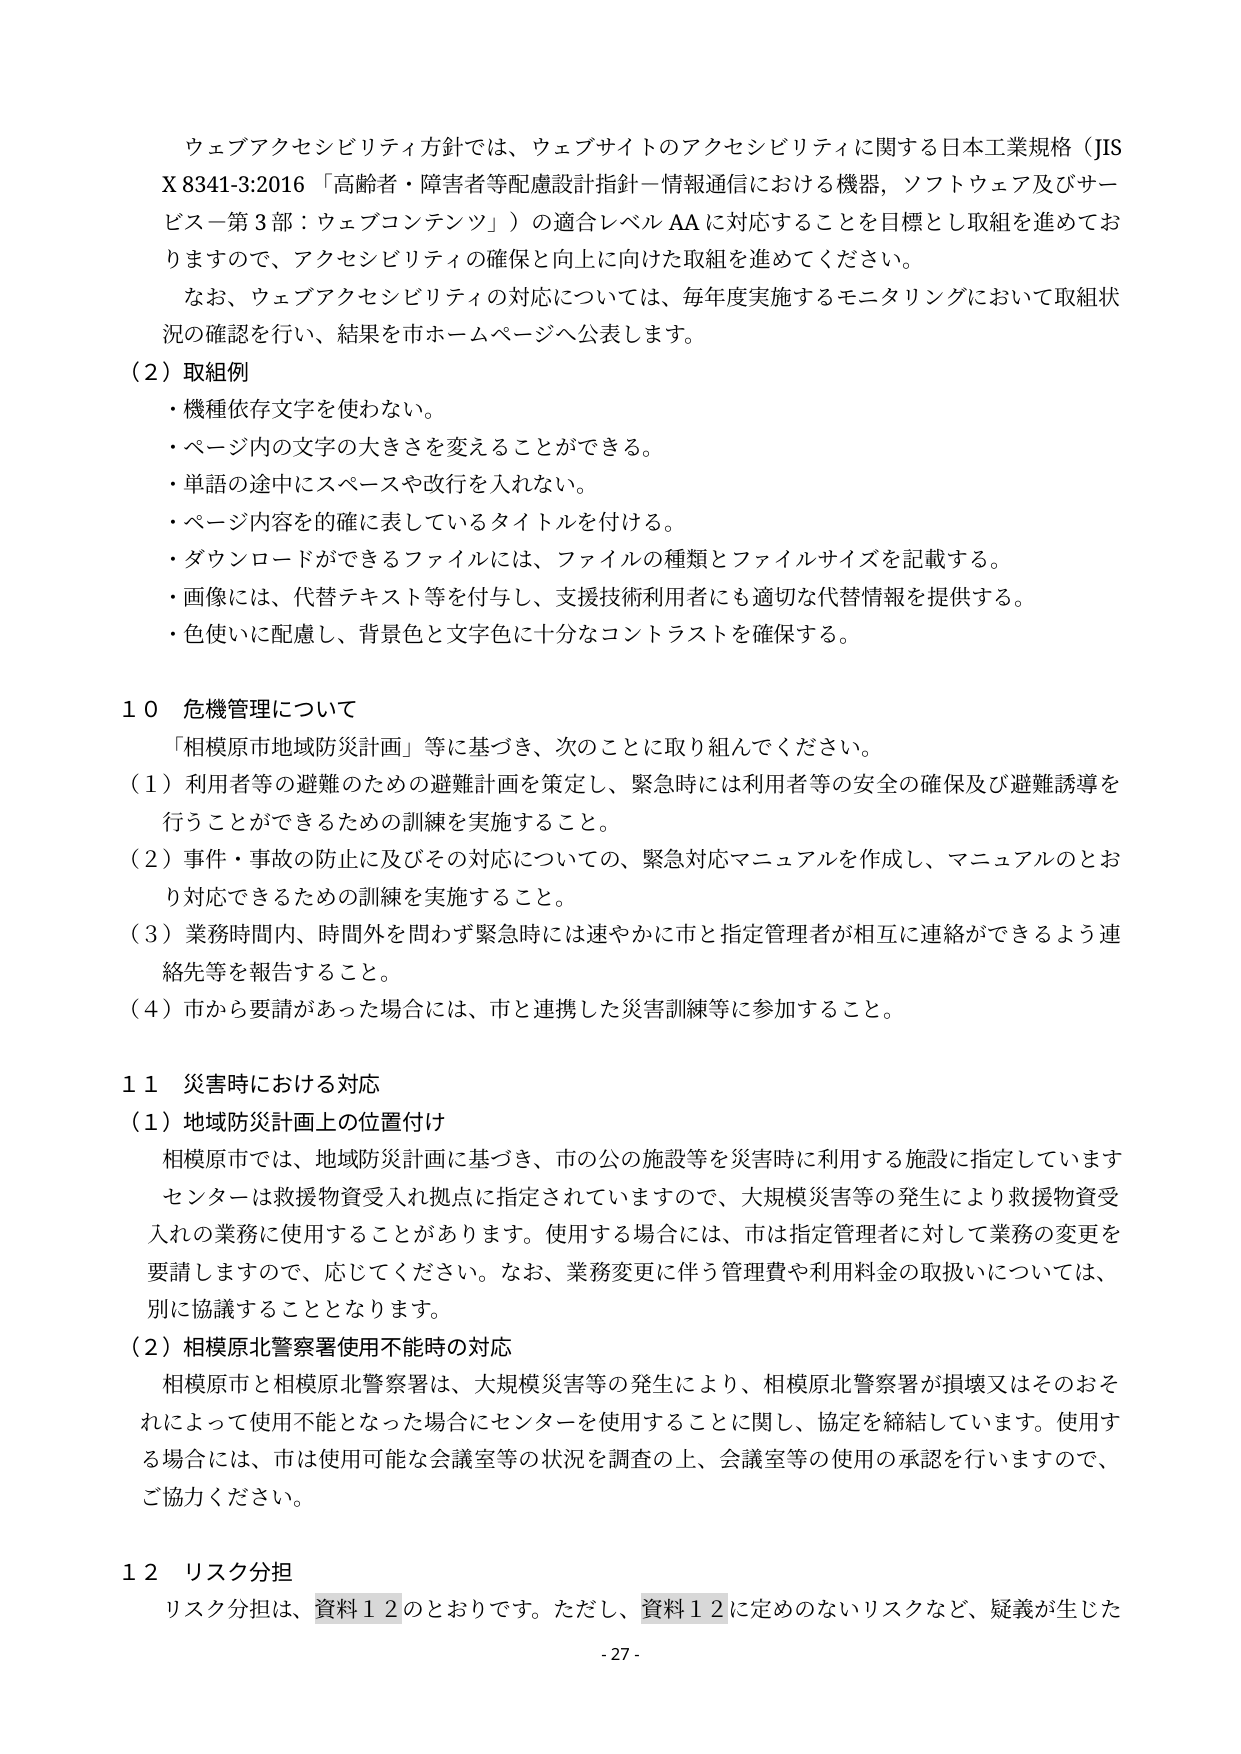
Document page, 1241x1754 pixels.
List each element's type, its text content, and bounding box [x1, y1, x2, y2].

text 「相模原市地域防災計画」等に基づき、次のことに取り組んでください。 [140, 727, 1122, 764]
text １２ リスク分担 [118, 1552, 1122, 1589]
text （１）利用者等の避難のための避難計画を策定し、緊急時には利用者等の安全の確保及び避難誘導を行うことができるための訓練を実施すること。 [118, 764, 1122, 839]
text １０ 危機管理について [118, 689, 1122, 727]
text （２）相模原北警察署使用不能時の対応 [118, 1327, 1122, 1364]
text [140, 1589, 1122, 1627]
text ・色使いに配慮し、背景色と文字色に十分なコントラストを確保する。 [118, 614, 1122, 652]
text なお、ウェブアクセシビリティの対応については、毎年度実施するモニタリングにおいて取組状況の確認を行い、結果を市ホームページへ公表します。 [162, 277, 1122, 352]
text ウェブアクセシビリティ方針では、ウェブサイトのアクセシビリティに関する日本工業規格（JIS X 8341-3:2016 「高齢者・障害者等配慮設計指針－情報通信における機器，ソフトウェア及びサービス－第3部：ウェブコンテンツ」）の適合レベルAAに対応することを目標とし取組を進めておりますので、アクセシビリティの確保と向上に向けた取組を進めてください。 [162, 127, 1122, 277]
text ・画像には、代替テキスト等を付与し、支援技術利用者にも適切な代替情報を提供する。 [118, 577, 1122, 614]
text ・ページ内容を的確に表しているタイトルを付ける。 [118, 502, 1122, 539]
text ・単語の途中にスペースや改行を入れない。 [118, 464, 1122, 502]
text （２）取組例 [118, 352, 1122, 389]
text （１）地域防災計画上の位置付け [118, 1102, 1122, 1139]
text （４）市から要請があった場合には、市と連携した災害訓練等に参加すること。 [118, 989, 1122, 1027]
text （３）業務時間内、時間外を問わず緊急時には速やかに市と指定管理者が相互に連絡ができるよう連絡先等を報告すること。 [118, 914, 1122, 989]
text 相模原市と相模原北警察署は、大規模災害等の発生により、相模原北警察署が損壊又はそのおそれによって使用不能となった場合にセンターを使用することに関し、協定を締結しています。使用する場合には、市は使用可能な会議室等の状況を調査の上、会議室等の使用の承認を行いますので、ご協力ください。 [140, 1364, 1122, 1514]
text １１ 災害時における対応 [118, 1064, 1122, 1102]
text 相模原市では、地域防災計画に基づき、市の公の施設等を災害時に利用する施設に指定しています。 [140, 1139, 1122, 1177]
text （２）事件・事故の防止に及びその対応についての、緊急対応マニュアルを作成し、マニュアルのとおり対応できるための訓練を実施すること。 [118, 839, 1122, 914]
text ・ダウンロードができるファイルには、ファイルの種類とファイルサイズを記載する。 [118, 539, 1122, 577]
text ・機種依存文字を使わない。 [118, 389, 1122, 427]
text ・ページ内の文字の大きさを変えることができる。 [118, 427, 1122, 464]
text センターは救援物資受入れ拠点に指定されていますので、大規模災害等の発生により救援物資受入れの業務に使用することがあります。使用する場合には、市は指定管理者に対して業務の変更を要請しますので、応じてください。なお、業務変更に伴う管理費や利用料金の取扱いについては、別に協議することとなります。 [118, 1177, 1122, 1327]
